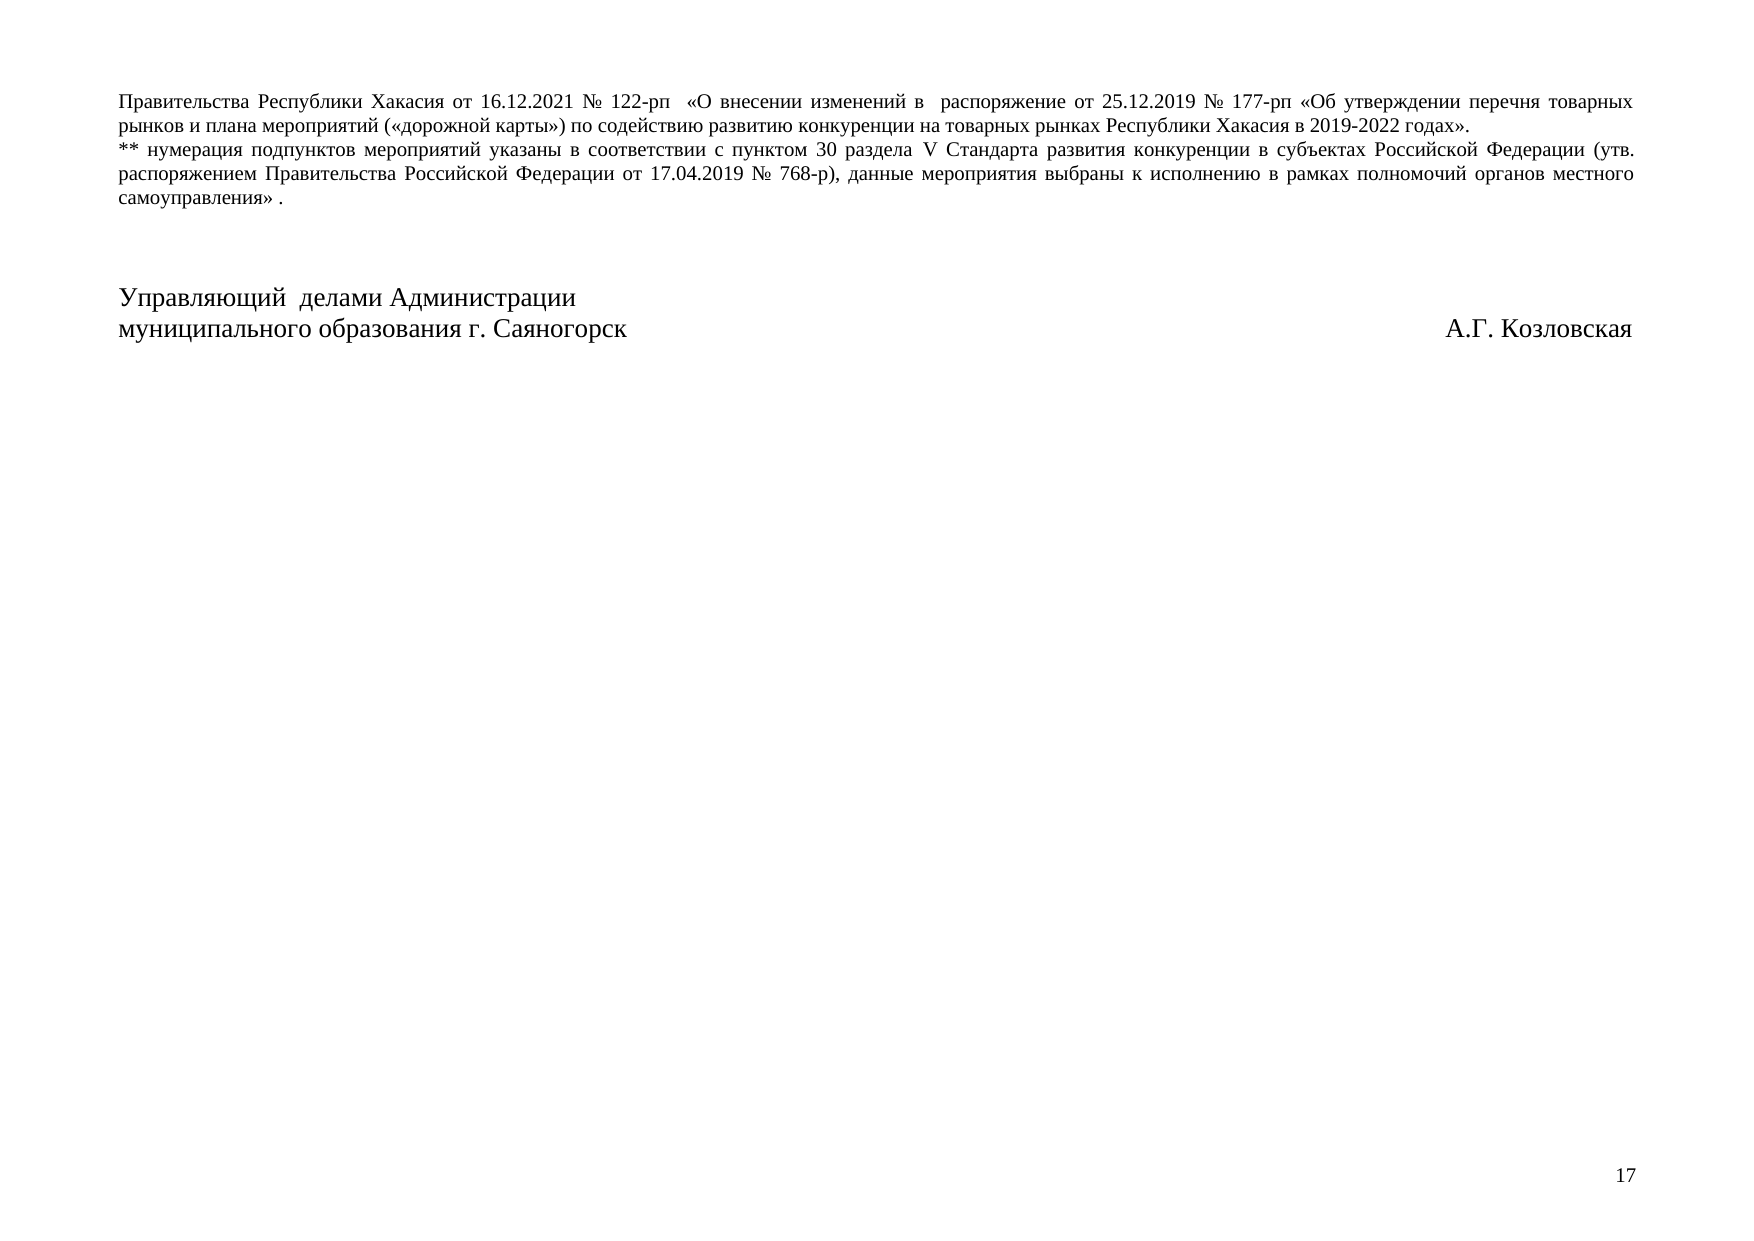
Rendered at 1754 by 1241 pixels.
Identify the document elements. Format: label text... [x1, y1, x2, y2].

text Управляющий делами Администрации [118, 281, 1636, 312]
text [118, 89, 1636, 137]
text муниципального образования г. Саяногорск А.Г. Козловская [118, 312, 1636, 343]
text ** нумерация подпунктов мероприятий указаны в соответствии с пунктом 30 раздела V Стандарта развития конкуренции в субъектах Российской Федерации (утв. распоряжением Правительства Российской Федерации от 17.04.2019 № 768-р), данные мероприятия выбраны к исполнению в рамках полномочий органов местного самоуправления» . [118, 137, 1636, 209]
